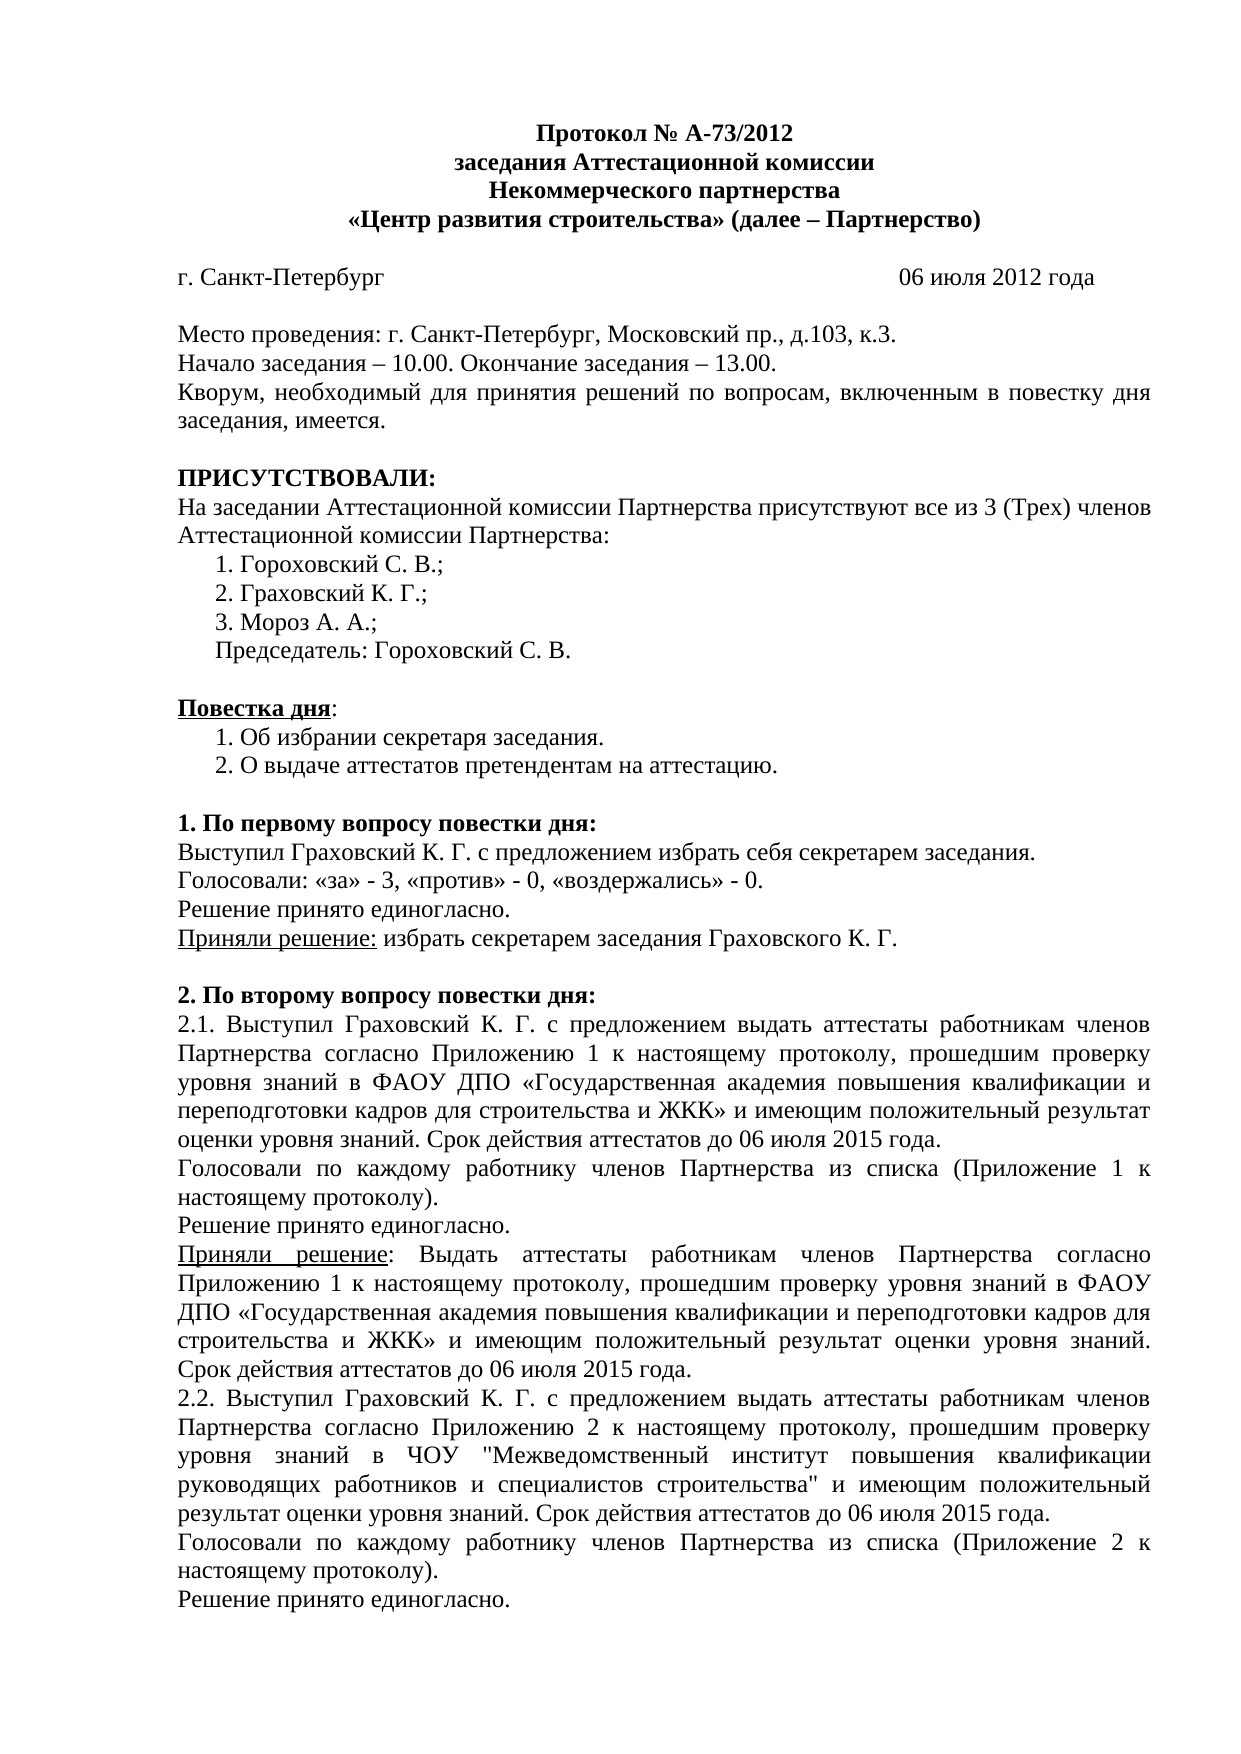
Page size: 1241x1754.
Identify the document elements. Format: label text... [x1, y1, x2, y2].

text «Центр развития строительства» (далее – Партнерство) [177, 204, 1152, 233]
text Выступил Граховский К. Г. с предложением избрать себя секретарем заседания. [177, 837, 1152, 866]
text Начало заседания – 10.00. Окончание заседания – 13.00. [177, 348, 1152, 377]
text ПРИСУТСТВОВАЛИ: [177, 463, 1152, 492]
text 2.1. Выступил Граховский К. Г. с предложением выдать аттестаты работникам членов Партнерства согласно Приложению 1 к настоящему протоколу, прошедшим проверку уровня знаний в ФАОУ ДПО «Государственная академия повышения квалификации и переподготовки кадров для строительства и ЖКК» и имеющим положительный результат оценки уровня знаний. Срок действия аттестатов до 06 июля 2015 года. [177, 1009, 1152, 1153]
text 1. По первому вопросу повестки дня: [177, 808, 1152, 837]
text Решение принято единогласно. [177, 894, 1152, 923]
text Решение принято единогласно. [177, 1584, 1152, 1613]
text 3. Мороз А. А.; [215, 607, 1152, 636]
text Приняли решение: избрать секретарем заседания Граховского К. Г. [177, 923, 1152, 952]
text 1. Об избрании секретаря заседания. [215, 722, 1152, 751]
text Голосовали по каждому работнику членов Партнерства из списка (Приложение 2 к настоящему протоколу). [177, 1527, 1152, 1584]
text 2. Граховский К. Г.; [215, 578, 1152, 607]
text 2.2. Выступил Граховский К. Г. с предложением выдать аттестаты работникам членов Партнерства согласно Приложению 2 к настоящему протоколу, прошедшим проверку уровня знаний в ЧОУ "Межведомственный институт повышения квалификации руководящих работников и специалистов строительства" и имеющим положительный результат оценки уровня знаний. Срок действия аттестатов до 06 июля 2015 года. [177, 1383, 1152, 1527]
text Повестка дня: [177, 693, 1152, 722]
text 2. По второму вопросу повестки дня: [177, 981, 1152, 1009]
text заседания Аттестационной комиссии [177, 147, 1152, 176]
text Место проведения: г. Санкт-Петербург, Московский пр., д.103, к.3. [177, 319, 1152, 348]
text Приняли решение: Выдать аттестаты работникам членов Партнерства согласно Приложению 1 к настоящему протоколу, прошедшим проверку уровня знаний в ФАОУ ДПО «Государственная академия повышения квалификации и переподготовки кадров для строительства и ЖКК» и имеющим положительный результат оценки уровня знаний. Срок действия аттестатов до 06 июля 2015 года. [177, 1239, 1152, 1383]
text Протокол № А-73/2012 [177, 118, 1152, 147]
text Кворум, необходимый для принятия решений по вопросам, включенным в повестку дня заседания, имеется. [177, 377, 1152, 434]
text Председатель: Гороховский С. В. [215, 636, 1152, 664]
text На заседании Аттестационной комиссии Партнерства присутствуют все из 3 (Трех) членов Аттестационной комиссии Партнерства: [177, 492, 1152, 549]
text 2. О выдаче аттестатов претендентам на аттестацию. [215, 751, 1152, 779]
text г. Санкт-Петербург 06 июля 2012 года [177, 262, 1152, 291]
text Решение принято единогласно. [177, 1211, 1152, 1239]
text Голосовали: «за» - 3, «против» - 0, «воздержались» - 0. [177, 866, 1152, 894]
text Некоммерческого партнерства [177, 176, 1152, 204]
text Голосовали по каждому работнику членов Партнерства из списка (Приложение 1 к настоящему протоколу). [177, 1153, 1152, 1211]
text 1. Гороховский С. В.; [215, 549, 1152, 578]
